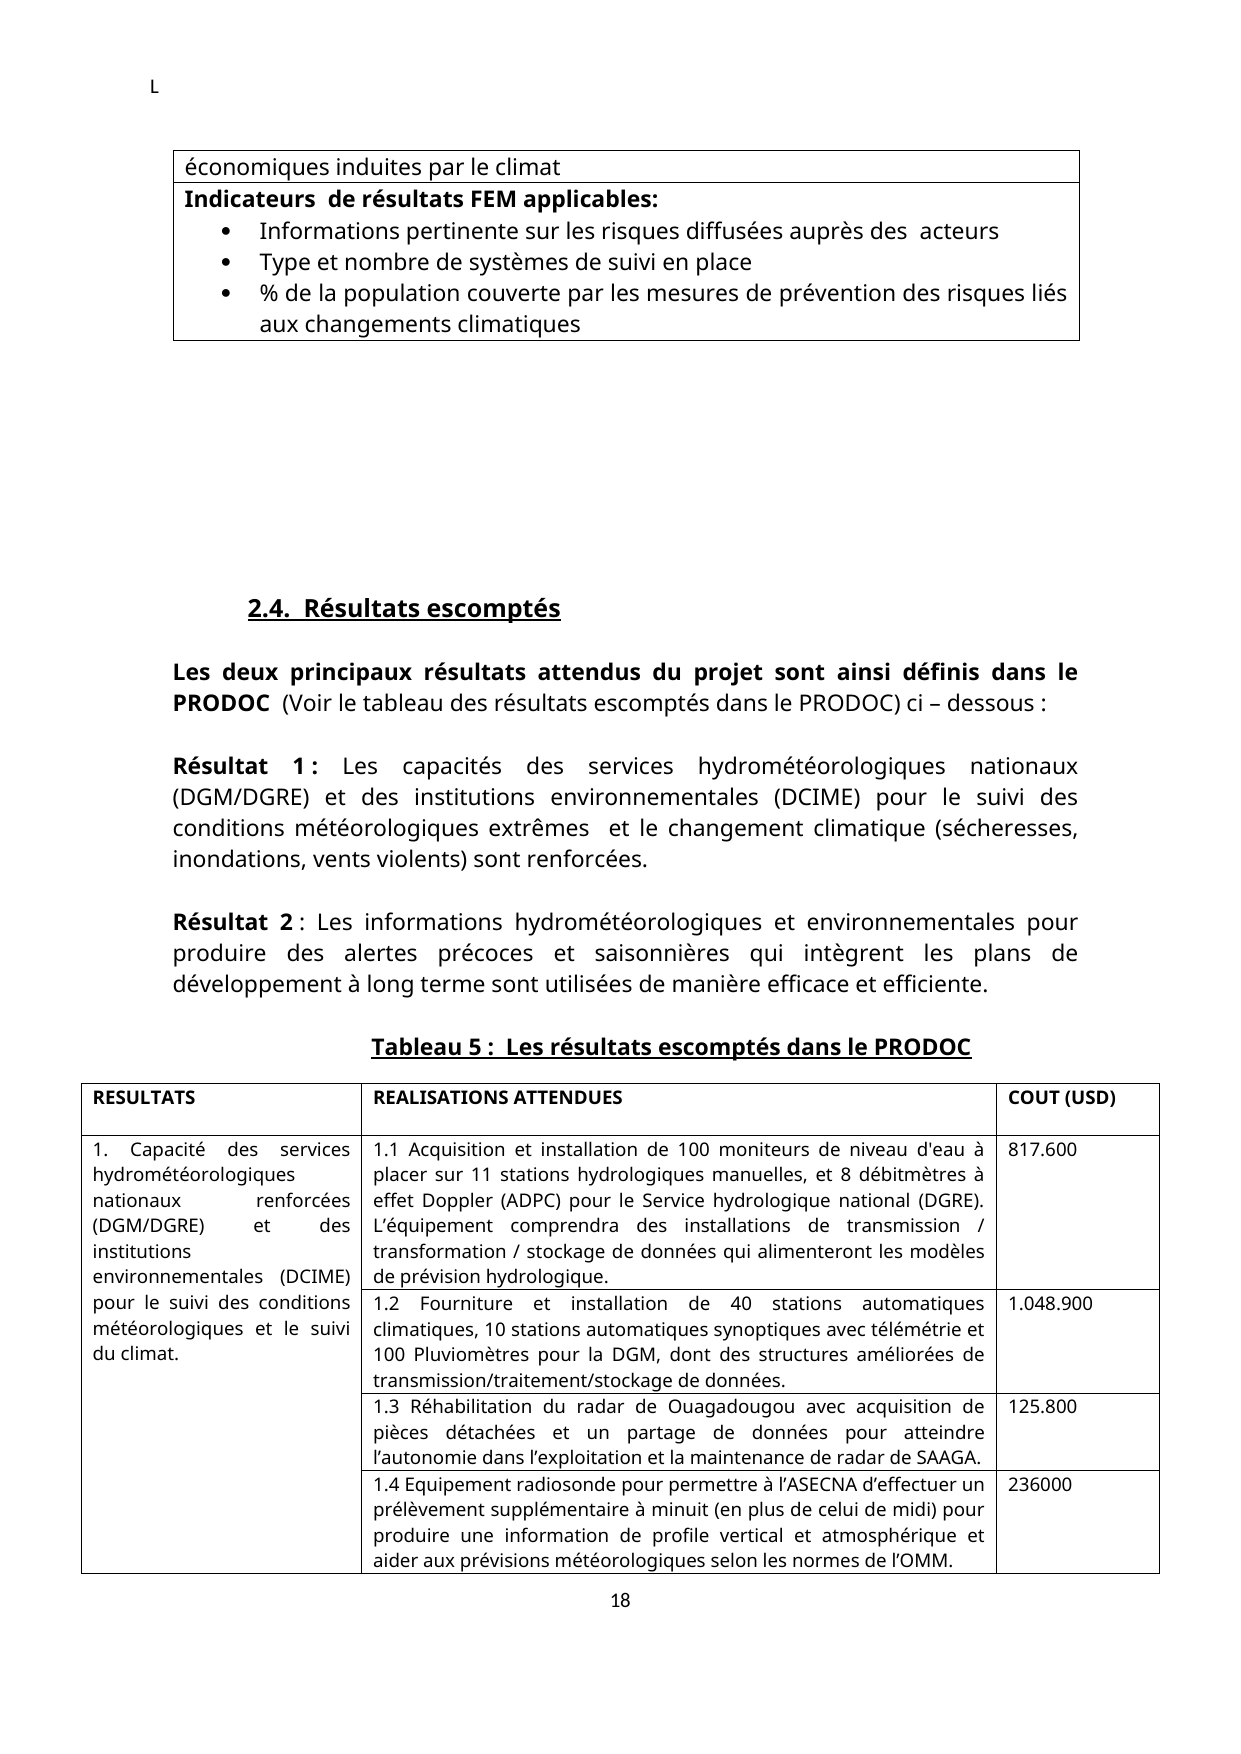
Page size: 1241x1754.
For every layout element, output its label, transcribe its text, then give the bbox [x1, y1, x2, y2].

table_header REALISATIONS ATTENDUES [362, 1084, 996, 1135]
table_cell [161, 150, 1090, 1031]
table_cell 1.3 Réhabilitation du radar de Ouagadougou avec acquisition de pièces détachées et un partage de données pour atteindre l’autonomie dans l’exploitation et la maintenance de radar de SAAGA. [362, 1394, 996, 1470]
table_header COUT (USD) [997, 1084, 1159, 1135]
table_cell 1.1 Acquisition et installation de 100 moniteurs de niveau d'eau à placer sur 11 stations hydrologiques manuelles, et 8 débitmètres à effet Doppler (ADPC) pour le Service hydrologique national (DGRE). L’équipement comprendra des installations de transmission / transformation / stockage de données qui alimenteront les modèles de prévision hydrologique. [362, 1136, 996, 1289]
table_header RESULTATS [82, 1084, 361, 1135]
table_cell 1.2 Fourniture et installation de 40 stations automatiques climatiques, 10 stations automatiques synoptiques avec télémétrie et 100 Pluviomètres pour la DGM, dont des structures améliorées de transmission/traitement/stockage de données. [362, 1290, 996, 1392]
table_cell 125.800 [997, 1394, 1159, 1470]
table_cell 817.600 [997, 1136, 1159, 1289]
table_cell 236000 [997, 1471, 1159, 1573]
table_cell 1. Capacité des services hydrométéorologiques nationaux renforcées (DGM/DGRE) et des institutions environnementales (DCIME) pour le suivi des conditions météorologiques et le suivi du climat. [82, 1136, 361, 1573]
list Tableau 5 : Les résultats escomptés dans le PRODOC [225, 1031, 1090, 1062]
table_cell 1.4 Equipement radiosonde pour permettre à l’ASECNA d’effectuer un prélèvement supplémentaire à minuit (en plus de celui de midi) pour produire une information de profile vertical et atmosphérique et aider aux prévisions météorologiques selon les normes de l’OMM. [362, 1471, 996, 1573]
table_cell 1.048.900 [997, 1290, 1159, 1392]
